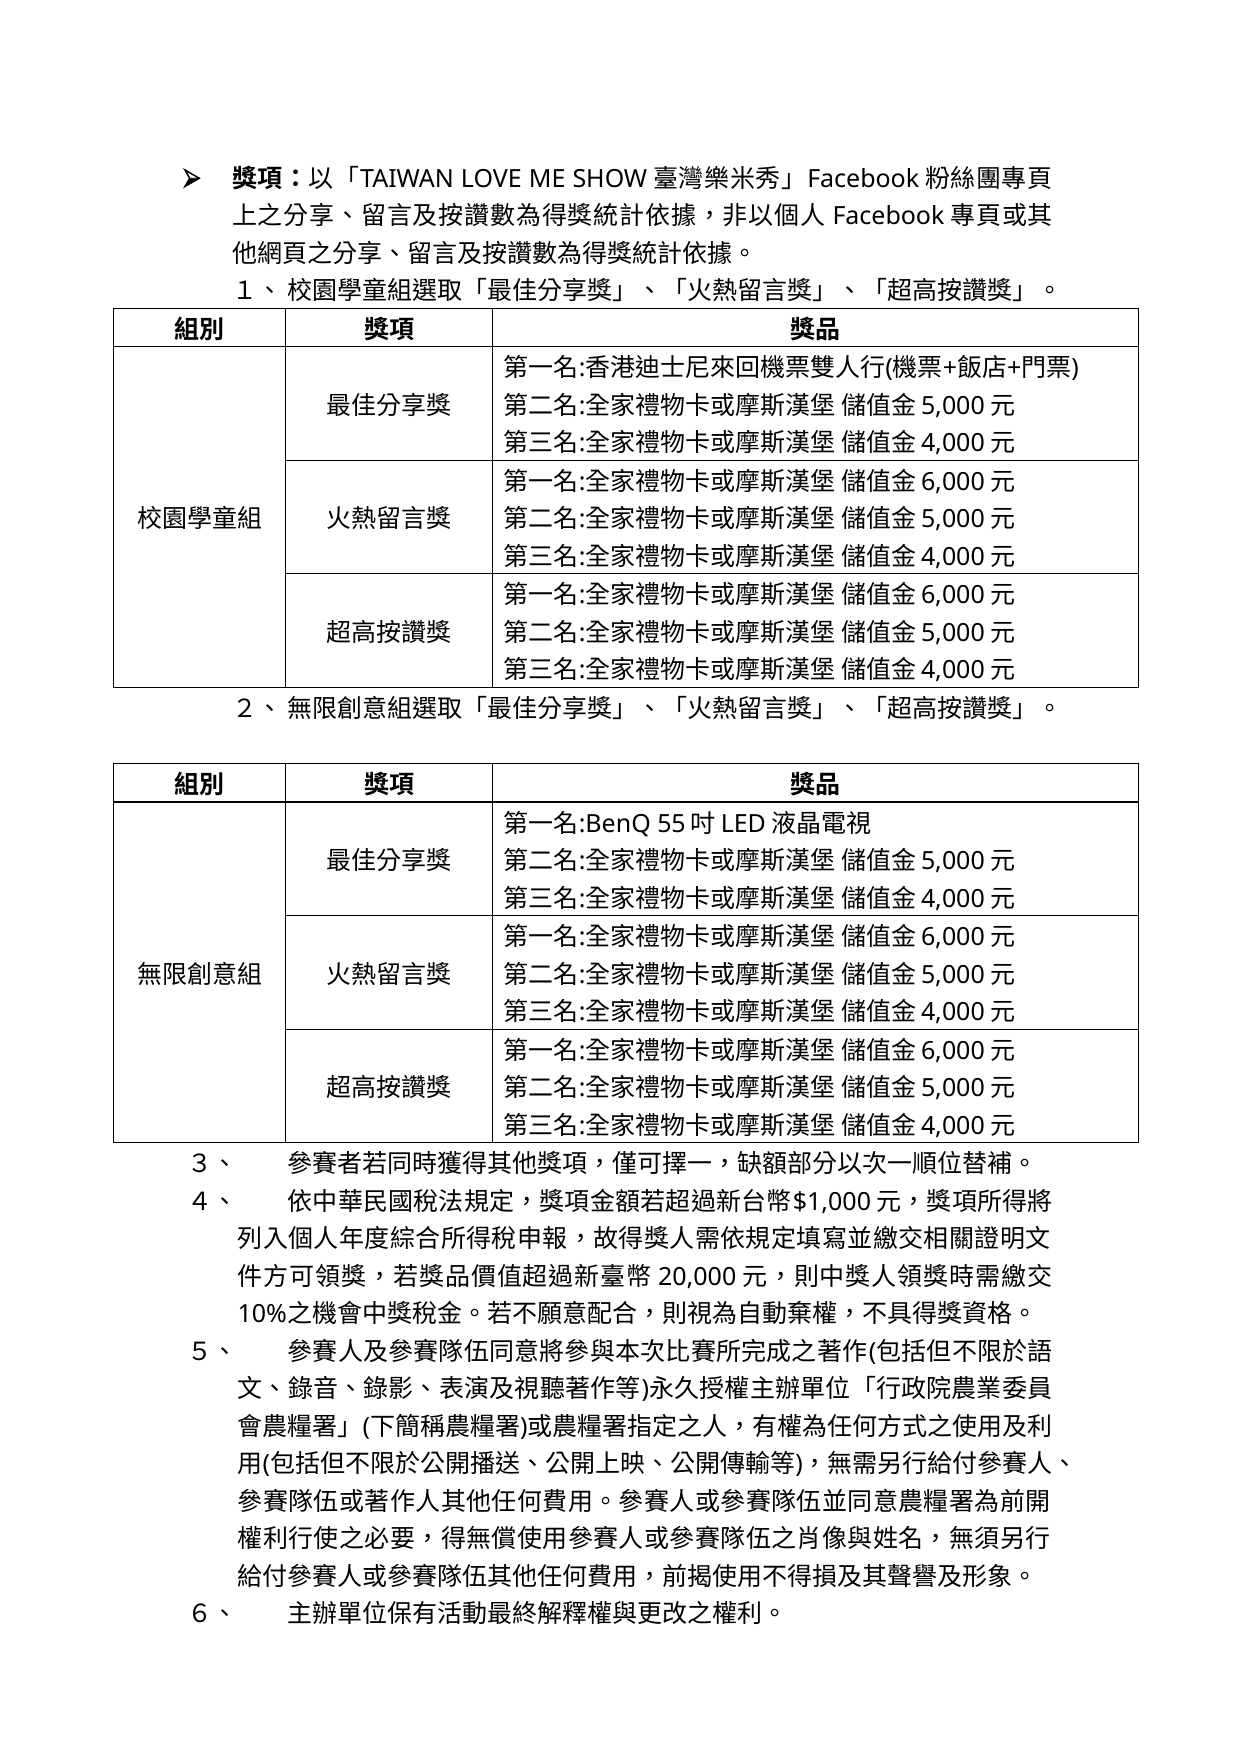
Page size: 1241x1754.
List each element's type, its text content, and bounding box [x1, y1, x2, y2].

table_header 獎品 [493, 309, 1138, 346]
table_cell 最佳分享獎 [286, 803, 492, 915]
table_header 組別 [114, 309, 285, 346]
table_header 組別 [114, 764, 285, 801]
table_cell 第一名:全家禮物卡或摩斯漢堡 儲值金6,000元 第二名:全家禮物卡或摩斯漢堡 儲值金5,000元 第三名:全家禮物卡或摩斯漢堡 儲值金4,000元 [493, 916, 1138, 1028]
table_cell 最佳分享獎 [286, 347, 492, 460]
list 獎項：以「TAIWAN LOVE ME SHOW臺灣樂米秀」Facebook粉絲團專頁上之分享、留言及按讚數為得獎統計依據，非以個人Facebook專頁或其他網頁之分享、留言及按讚數為得獎統計依據。 [182, 158, 1053, 270]
list 參賽者若同時獲得其他獎項，僅可擇一，缺額部分以次一順位替補。 [187, 1143, 1053, 1181]
table_cell 第一名:BenQ 55吋LED液晶電視 第二名:全家禮物卡或摩斯漢堡 儲值金5,000元 第三名:全家禮物卡或摩斯漢堡 儲值金4,000元 [493, 803, 1138, 915]
table_header 獎項 [286, 764, 492, 801]
table_cell 第一名:全家禮物卡或摩斯漢堡 儲值金6,000元 第二名:全家禮物卡或摩斯漢堡 儲值金5,000元 第三名:全家禮物卡或摩斯漢堡 儲值金4,000元 [493, 461, 1138, 573]
table_cell 第一名:全家禮物卡或摩斯漢堡 儲值金6,000元 第二名:全家禮物卡或摩斯漢堡 儲值金5,000元 第三名:全家禮物卡或摩斯漢堡 儲值金4,000元 [493, 574, 1138, 687]
table_cell 第一名:香港迪士尼來回機票雙人行(機票+飯店+門票) 第二名:全家禮物卡或摩斯漢堡 儲值金5,000元 第三名:全家禮物卡或摩斯漢堡 儲值金4,000元 [493, 347, 1138, 460]
list 主辦單位保有活動最終解釋權與更改之權利。 [187, 1593, 1053, 1631]
table_cell 超高按讚獎 [286, 1030, 492, 1142]
list 依中華民國稅法規定，獎項金額若超過新台幣$1,000元，獎項所得將列入個人年度綜合所得稅申報，故得獎人需依規定填寫並繳交相關證明文件方可領獎，若獎品價值超過新臺幣20,000元，則中獎人領獎時需繳交10%之機會中獎稅金。若不願意配合，則視為自動棄權，不具得獎資格。 [187, 1181, 1053, 1331]
table_cell 超高按讚獎 [286, 574, 492, 687]
list 無限創意組選取「最佳分享獎」、「火熱留言獎」、「超高按讚獎」。 [232, 688, 1053, 763]
list 校園學童組選取「最佳分享獎」、「火熱留言獎」、「超高按讚獎」。 [232, 270, 1053, 308]
table_cell 校園學童組 [114, 347, 285, 687]
table_header 獎品 [493, 764, 1138, 801]
table_cell 第一名:全家禮物卡或摩斯漢堡 儲值金6,000元 第二名:全家禮物卡或摩斯漢堡 儲值金5,000元 第三名:全家禮物卡或摩斯漢堡 儲值金4,000元 [493, 1030, 1138, 1142]
table_cell 無限創意組 [114, 803, 285, 1142]
table_header 獎項 [286, 309, 492, 346]
list 參賽人及參賽隊伍同意將參與本次比賽所完成之著作(包括但不限於語文、錄音、錄影、表演及視聽著作等)永久授權主辦單位「行政院農業委員會農糧署」(下簡稱農糧署)或農糧署指定之人，有權為任何方式之使用及利用(包括但不限於公開播送、公開上映、公開傳輸等)，無需另行給付參賽人、參賽隊伍或著作人其他任何費用。參賽人或參賽隊伍並同意農糧署為前開權利行使之必要，得無償使用參賽人或參賽隊伍之肖像與姓名，無須另行給付參賽人或參賽隊伍其他任何費用，前揭使用不得損及其聲譽及形象。 [187, 1331, 1053, 1593]
table_cell 火熱留言獎 [286, 461, 492, 573]
table_cell 火熱留言獎 [286, 916, 492, 1028]
